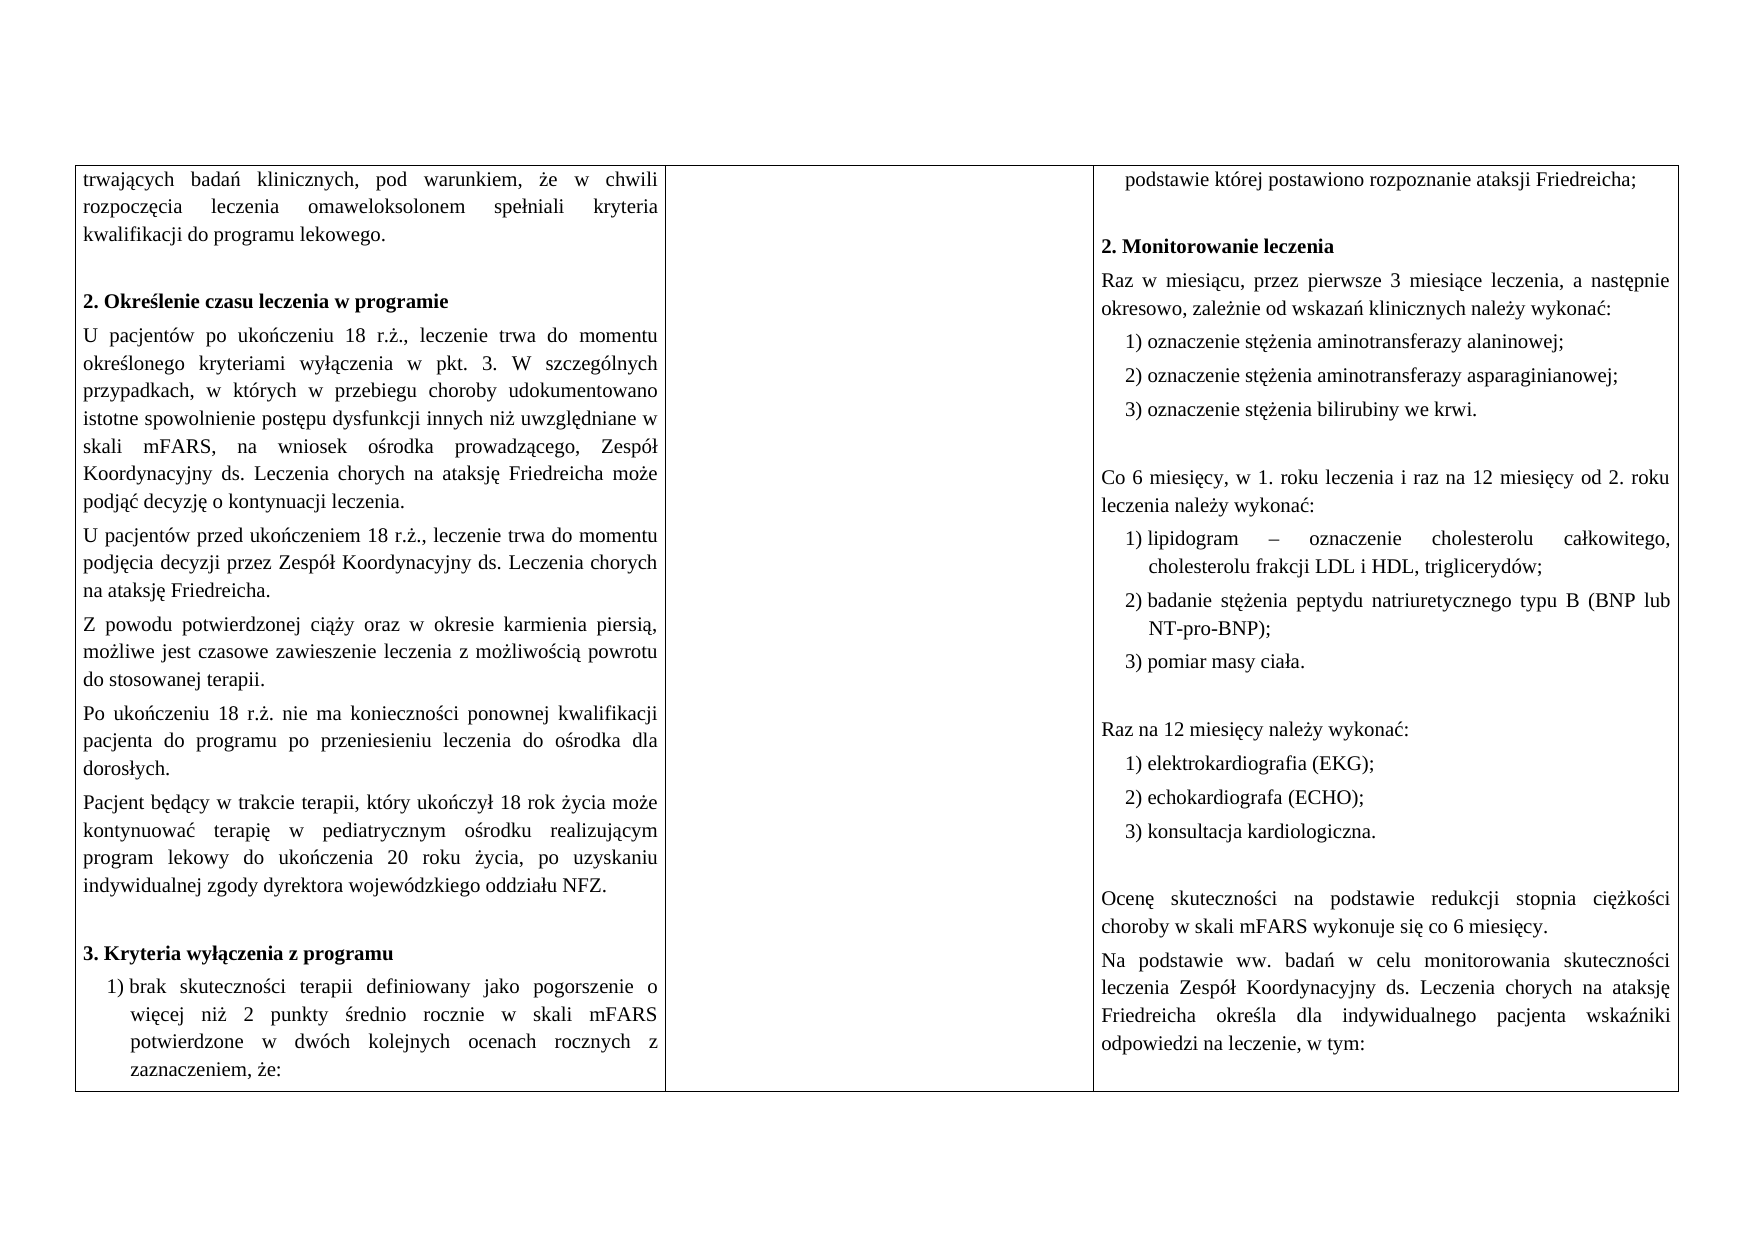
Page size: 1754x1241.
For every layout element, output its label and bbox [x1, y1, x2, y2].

table_cell [76, 166, 665, 1091]
table_cell [1094, 166, 1678, 1091]
table_cell [666, 166, 1093, 1091]
